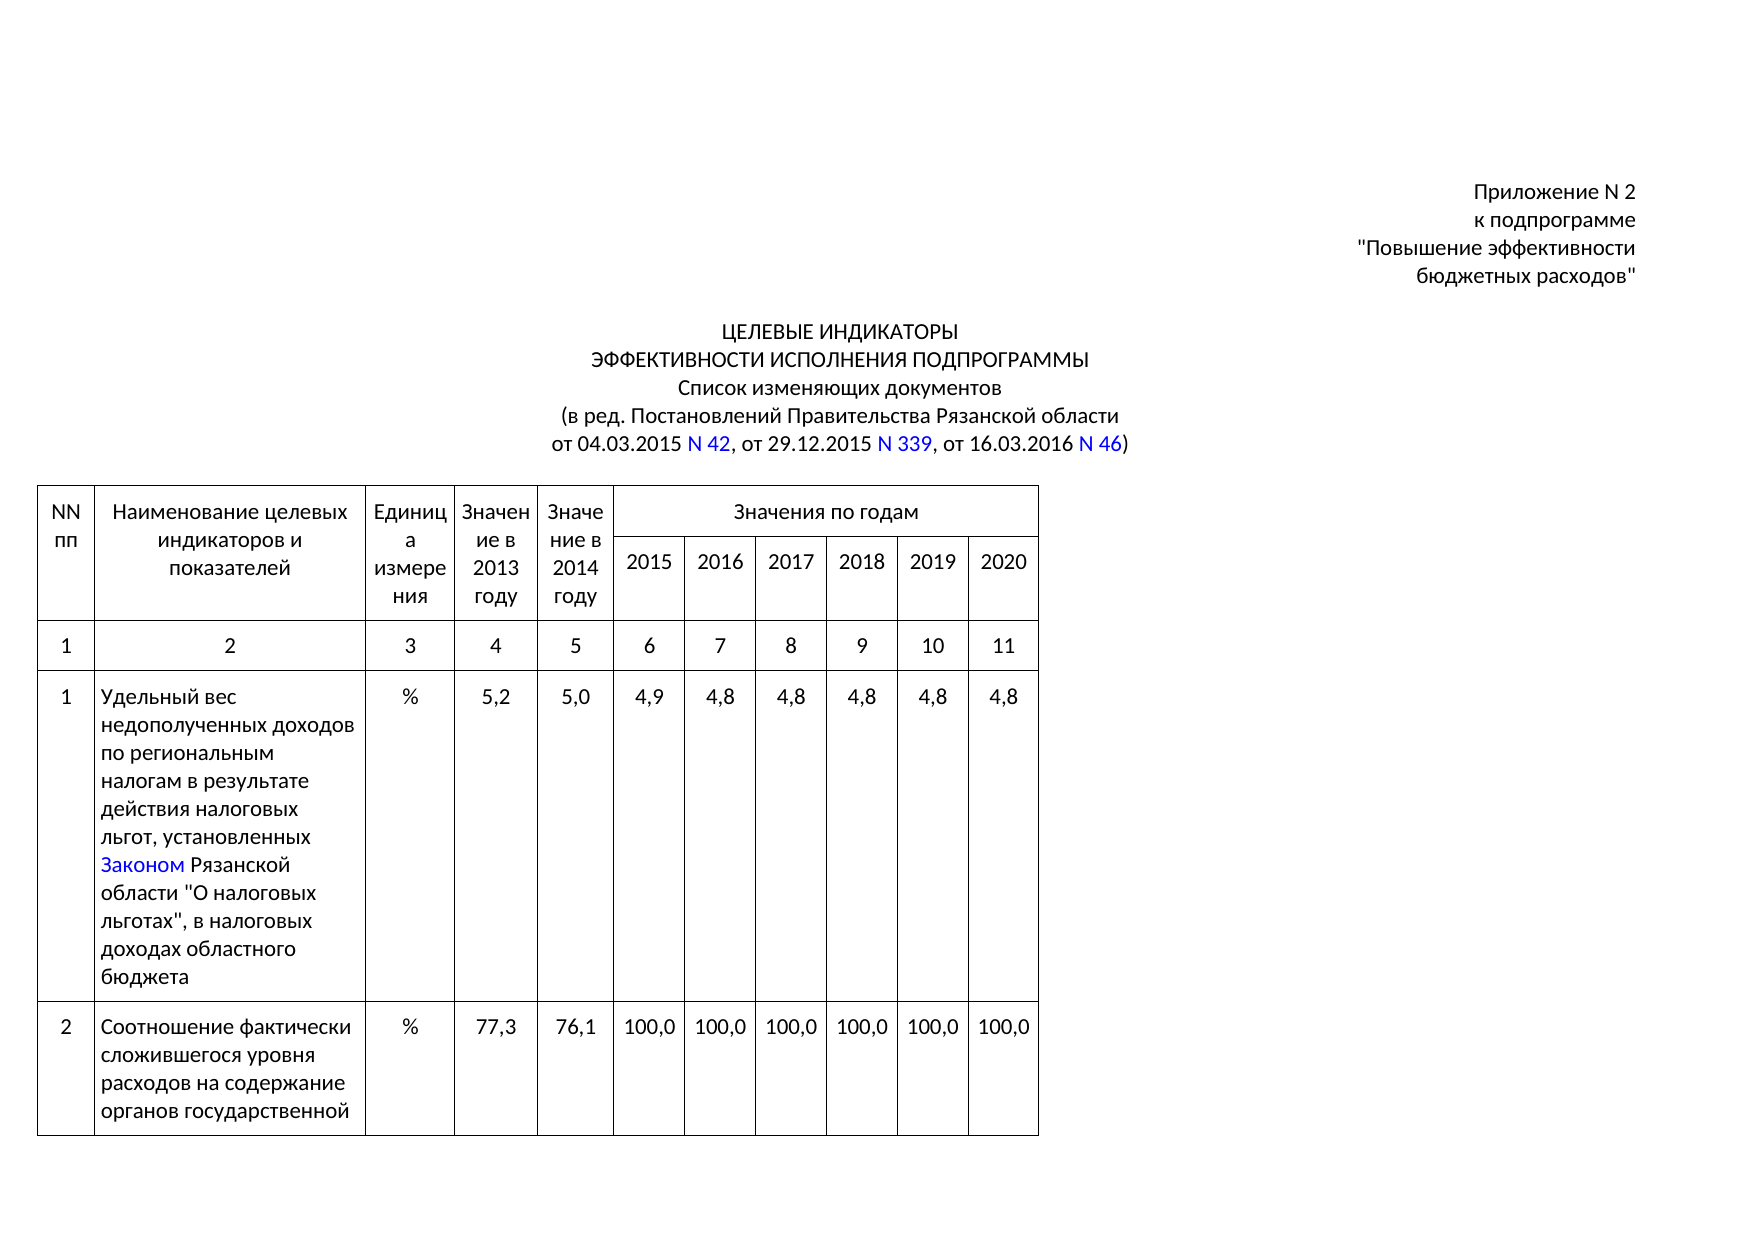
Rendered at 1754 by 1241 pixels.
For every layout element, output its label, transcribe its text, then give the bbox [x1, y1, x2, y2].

table_cell 2018 [827, 537, 897, 620]
table_cell 4,8 [827, 671, 897, 1001]
table_header Значение в 2013 году [455, 486, 537, 620]
table_cell 2016 [685, 537, 755, 620]
table_header Значения по годам [614, 486, 1038, 536]
text от 04.03.2015 N 42, от 29.12.2015 N 339, от 16.03.2016 N 46) [44, 429, 1636, 457]
table_cell 5,2 [455, 671, 537, 1001]
text Приложение N 2 [44, 177, 1636, 205]
table_cell 2015 [614, 537, 684, 620]
table_cell 9 [827, 621, 897, 670]
table_cell 4,9 [614, 671, 684, 1001]
table_cell 10 [898, 621, 968, 670]
table_cell 4,8 [898, 671, 968, 1001]
text ЭФФЕКТИВНОСТИ ИСПОЛНЕНИЯ ПОДПРОГРАММЫ [44, 345, 1636, 373]
table_cell 77,3 [455, 1002, 537, 1135]
text "Повышение эффективности [44, 233, 1636, 261]
text ЦЕЛЕВЫЕ ИНДИКАТОРЫ [44, 317, 1636, 345]
table_cell 2 [38, 1002, 94, 1135]
table_cell 5,0 [538, 671, 613, 1001]
table_cell 2017 [756, 537, 826, 620]
table_cell Удельный вес недополученных доходов по региональным налогам в результате действия налоговых льгот, установленных Законом Рязанской области "О налоговых льготах", в налоговых доходах областного бюджета [95, 671, 365, 1001]
table_header Значение в 2014 году [538, 486, 613, 620]
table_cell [95, 1002, 365, 1135]
table_cell 8 [756, 621, 826, 670]
table_cell 4,8 [685, 671, 755, 1001]
table_cell 3 [366, 621, 454, 670]
table_cell 100,0 [685, 1002, 755, 1135]
table_cell 100,0 [969, 1002, 1038, 1135]
text Список изменяющих документов [44, 373, 1636, 401]
table_cell 2 [95, 621, 365, 670]
table_cell 1 [38, 671, 94, 1001]
table_cell 4 [455, 621, 537, 670]
text (в ред. Постановлений Правительства Рязанской области [44, 401, 1636, 429]
table_cell % [366, 1002, 454, 1135]
table_cell 2020 [969, 537, 1038, 620]
text бюджетных расходов" [44, 261, 1636, 289]
table_cell % [366, 671, 454, 1001]
table_cell 4,8 [756, 671, 826, 1001]
table_cell 5 [538, 621, 613, 670]
table_cell 11 [969, 621, 1038, 670]
table_cell 100,0 [756, 1002, 826, 1135]
table_cell 100,0 [827, 1002, 897, 1135]
table_header Единица измерения [366, 486, 454, 620]
table_cell 7 [685, 621, 755, 670]
table_header NN пп [38, 486, 94, 620]
table_cell 1 [38, 621, 94, 670]
table_header Наименование целевых индикаторов и показателей [95, 486, 365, 620]
text к подпрограмме [44, 205, 1636, 233]
table_cell 76,1 [538, 1002, 613, 1135]
table_cell 100,0 [614, 1002, 684, 1135]
table_cell 2019 [898, 537, 968, 620]
table_cell 6 [614, 621, 684, 670]
table_cell 100,0 [898, 1002, 968, 1135]
table_cell 4,8 [969, 671, 1038, 1001]
